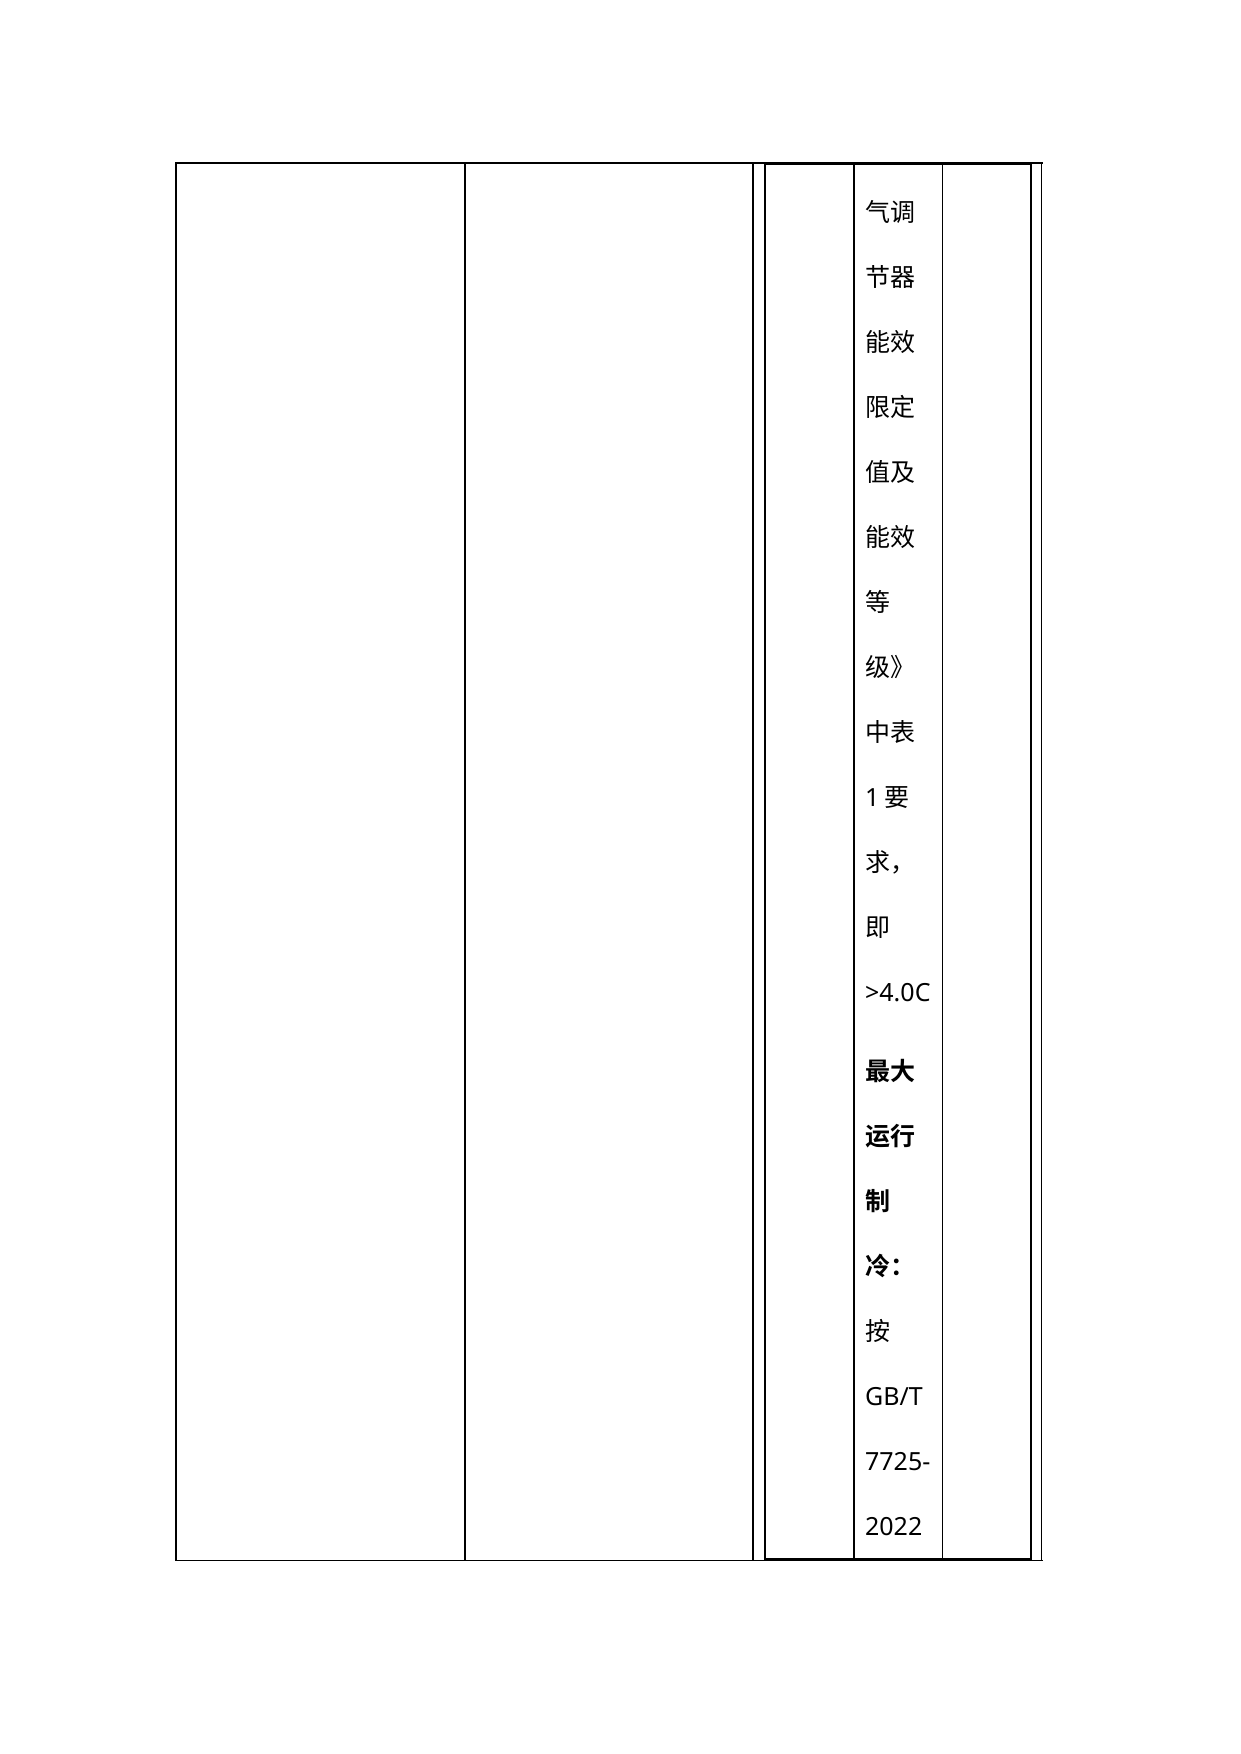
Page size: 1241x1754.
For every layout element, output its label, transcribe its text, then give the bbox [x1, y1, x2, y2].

table_cell [754, 164, 764, 1560]
table_cell [943, 165, 1030, 1558]
table_cell 1 [177, 164, 464, 1560]
table_cell [1032, 164, 1041, 1560]
table_cell [466, 164, 752, 1560]
table_cell [766, 165, 853, 1558]
table_cell [855, 165, 942, 1558]
